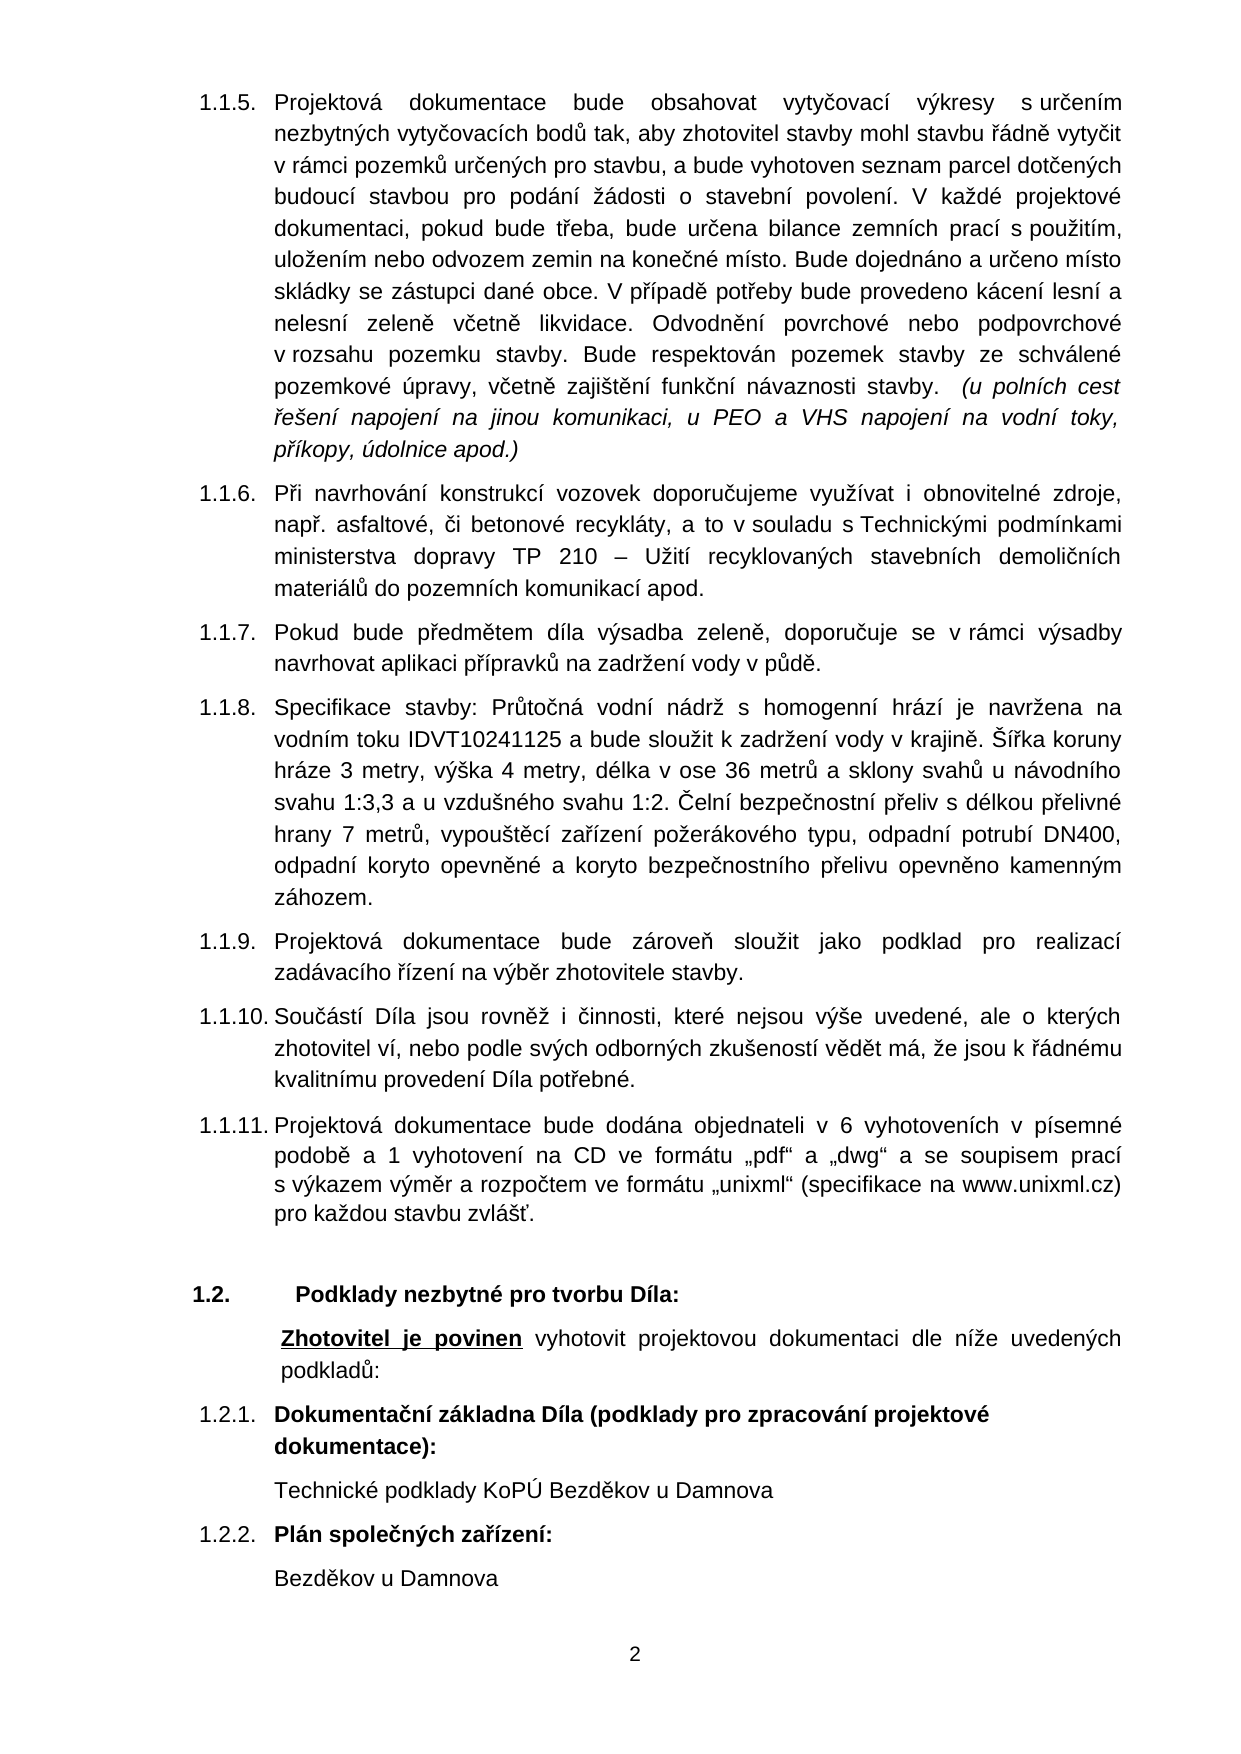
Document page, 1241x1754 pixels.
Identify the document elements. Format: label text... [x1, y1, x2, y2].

list Plán společných zařízení: [199, 1521, 1122, 1547]
list Zhotovitel je povinen vyhotovit projektovou dokumentaci dle níže uvedených podkladů: [281, 1325, 1122, 1383]
list Projektová dokumentace bude obsahovat vytyčovací výkresy s určením nezbytných vytyčovacích bodů tak, aby zhotovitel stavby mohl stavbu řádně vytyčit v rámci pozemků určených pro stavbu, a bude vyhotoven seznam parcel dotčených budoucí stavbou pro podání žádosti o stavební povolení. V každé projektové dokumentaci, pokud bude třeba, bude určena bilance zemních prací s použitím, uložením nebo odvozem zemin na konečné místo. Bude dojednáno a určeno místo skládky se zástupci dané obce. V případě potřeby bude provedeno kácení lesní a nelesní zeleně včetně likvidace. Odvodnění povrchové nebo podpovrchové v rozsahu pozemku stavby. Bude respektován pozemek stavby ze schválené pozemkové úpravy, včetně zajištění funkční návaznosti stavby. (u polních cest řešení napojení na jinou komunikaci, u PEO a VHS napojení na vodní toky, příkopy, údolnice apod.) [199, 89, 1122, 462]
list Technické podklady KoPÚ Bezděkov u Damnova [274, 1477, 1122, 1503]
list Při navrhování konstrukcí vozovek doporučujeme využívat i obnovitelné zdroje, např. asfaltové, či betonové recykláty, a to v souladu s Technickými podmínkami ministerstva dopravy TP 210 – Užití recyklovaných stavebních demoličních materiálů do pozemních komunikací apod. [199, 480, 1122, 601]
list Bezděkov u Damnova [274, 1565, 1122, 1591]
list Dokumentační základna Díla (podklady pro zpracování projektové dokumentace): [199, 1401, 1122, 1459]
list Součástí Díla jsou rovněž i činnosti, které nejsou výše uvedené, ale o kterých zhotovitel ví, nebo podle svých odborných zkušeností vědět má, že jsou k řádnému kvalitnímu provedení Díla potřebné. [199, 1003, 1122, 1093]
list Projektová dokumentace bude dodána objednateli v 6 vyhotoveních v písemné podobě a 1 vyhotovení na CD ve formátu „pdf“ a „dwg“ a se soupisem prací s výkazem výměr a rozpočtem ve formátu „unixml“ (specifikace na www.unixml.cz) pro každou stavbu zvlášť. [199, 1111, 1122, 1227]
list Podklady nezbytné pro tvorbu Díla: [192, 1281, 1122, 1308]
list Pokud bude předmětem díla výsadba zeleně, doporučuje se v rámci výsadby navrhovat aplikaci přípravků na zadržení vody v půdě. [199, 619, 1122, 677]
list Projektová dokumentace bude zároveň sloužit jako podklad pro realizací zadávacího řízení na výběr zhotovitele stavby. [199, 928, 1122, 986]
list Specifikace stavby: Průtočná vodní nádrž s homogenní hrází je navržena na vodním toku IDVT10241125 a bude sloužit k zadržení vody v krajině. Šířka koruny hráze 3 metry, výška 4 metry, délka v ose 36 metrů a sklony svahů u návodního svahu 1:3,3 a u vzdušného svahu 1:2. Čelní bezpečnostní přeliv s délkou přelivné hrany 7 metrů, vypouštěcí zařízení požerákového typu, odpadní potrubí DN400, odpadní koryto opevněné a koryto bezpečnostního přelivu opevněno kamenným záhozem. [199, 694, 1122, 910]
